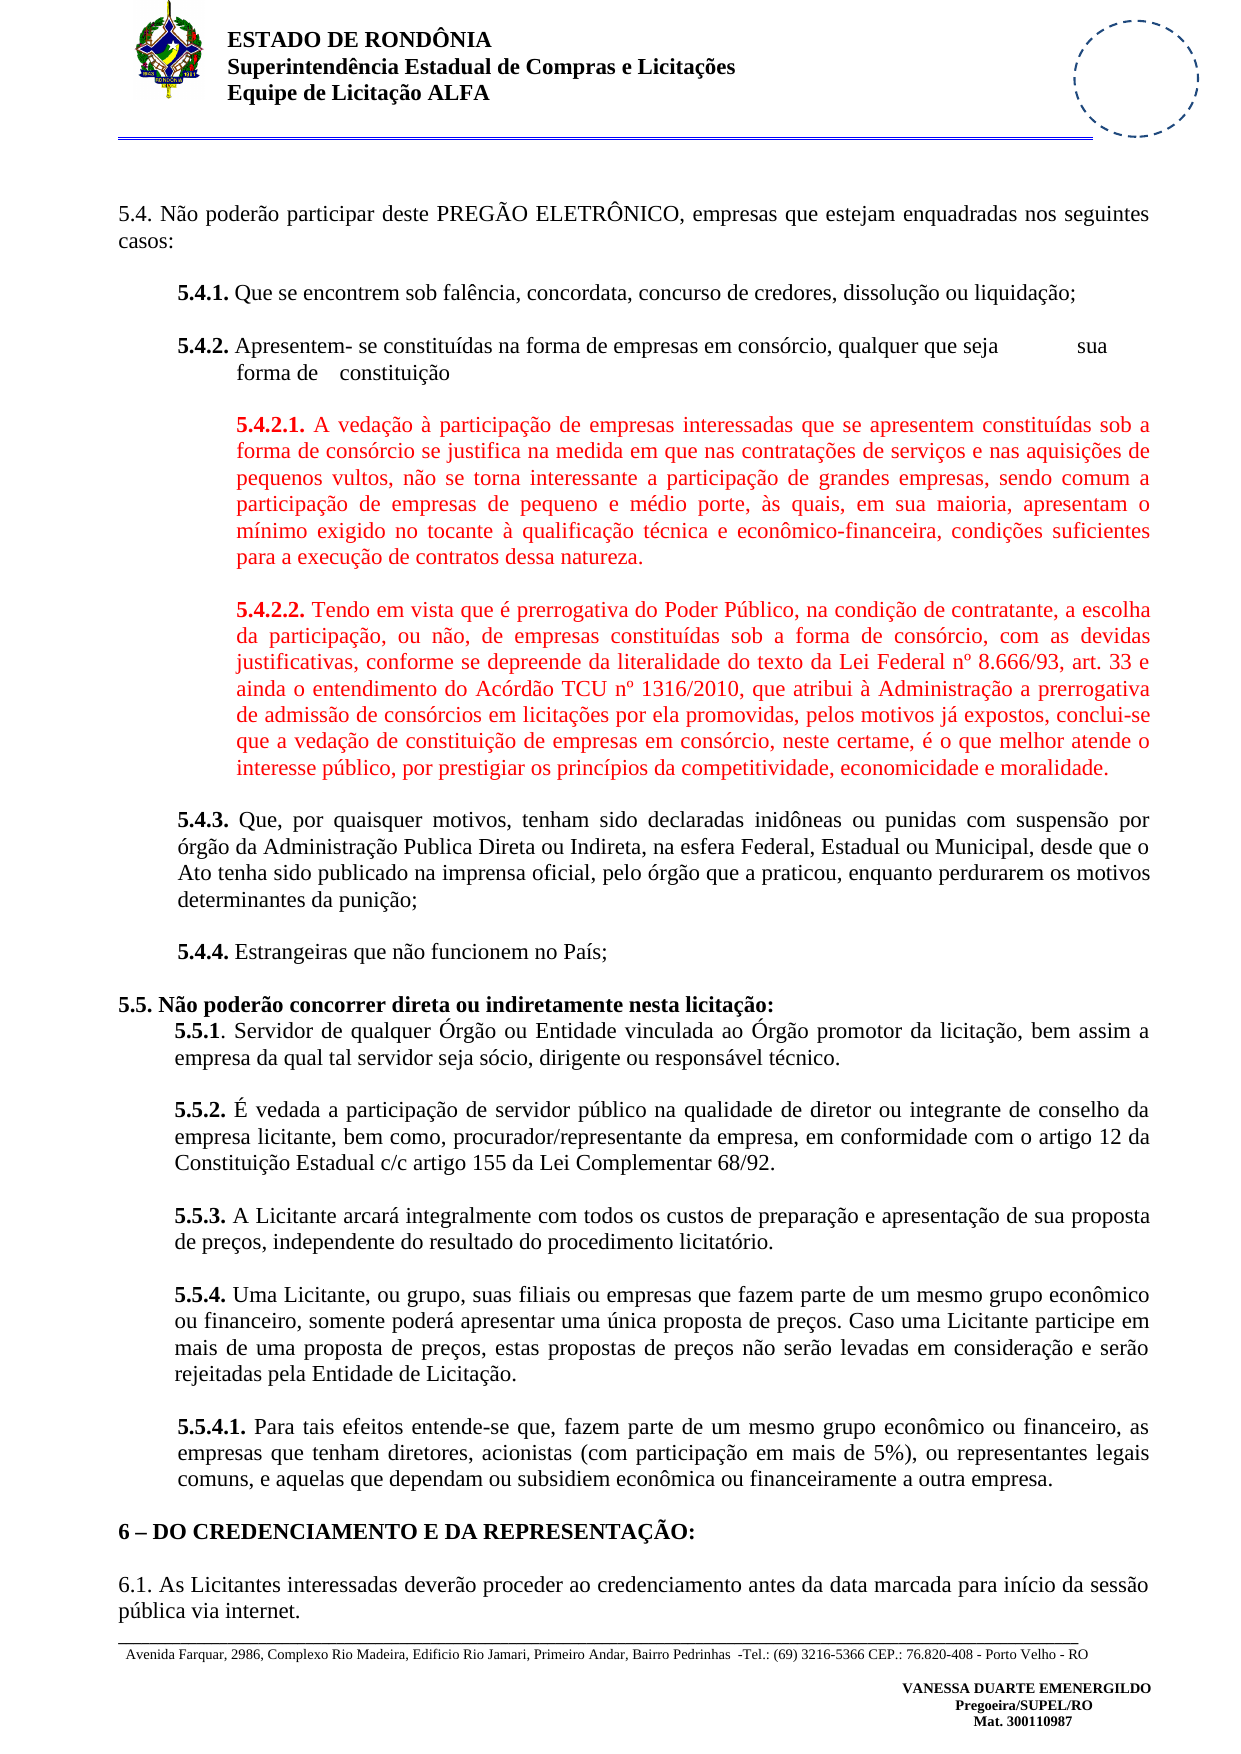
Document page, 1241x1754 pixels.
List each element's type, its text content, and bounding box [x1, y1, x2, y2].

text 5.5.3. A Licitante arcará integralmente com todos os custos de preparação e apresentação de sua proposta de preços, independente do resultado do procedimento licitatório. [174, 1202, 1152, 1254]
text 5.4.2.1. A vedação à participação de empresas interessadas que se apresentem constituídas sob a forma de consórcio se justifica na medida em que nas contratações de serviços e nas aquisições de pequenos vultos, não se torna interessante a participação de grandes empresas, sendo comum a participação de empresas de pequeno e médio porte, às quais, em sua maioria, apresentam o mínimo exigido no tocante à qualificação técnica e econômico-financeira, condições suficientes para a execução de contratos dessa natureza. [236, 411, 1152, 569]
text 5.5.4. Uma Licitante, ou grupo, suas filiais ou empresas que fazem parte de um mesmo grupo econômico ou financeiro, somente poderá apresentar uma única proposta de preços. Caso uma Licitante participe em mais de uma proposta de preços, estas propostas de preços não serão levadas em consideração e serão rejeitadas pela Entidade de Licitação. [174, 1281, 1152, 1386]
text 5.5.4.1. Para tais efeitos entende-se que, fazem parte de um mesmo grupo econômico ou financeiro, as empresas que tenham diretores, acionistas (com participação em mais de 5%), ou representantes legais comuns, e aquelas que dependam ou subsidiem econômica ou financeiramente a outra empresa. [177, 1413, 1152, 1492]
text 5.4.2. Apresentem- se constituídas na forma de empresas em consórcio, qualquer que seja sua forma de constituição [177, 332, 1152, 385]
text 5.5.2. É vedada a participação de servidor público na qualidade de diretor ou integrante de conselho da empresa licitante, bem como, procurador/representante da empresa, em conformidade com o artigo 12 da Constituição Estadual c/c artigo 155 da Lei Complementar 68/92. [174, 1096, 1152, 1176]
picture [133, 0, 205, 100]
text 5.4.1. Que se encontrem sob falência, concordata, concurso de credores, dissolução ou liquidação; [177, 279, 1152, 306]
text 5.4.3. Que, por quaisquer motivos, tenham sido declaradas inidôneas ou punidas com suspensão por órgão da Administração Publica Direta ou Indireta, na esfera Federal, Estadual ou Municipal, desde que o Ato tenha sido publicado na imprensa oficial, pelo órgão que a praticou, enquanto perdurarem os motivos determinantes da punição; [177, 807, 1152, 912]
text 5.4.2.2. Tendo em vista que é prerrogativa do Poder Público, na condição de contratante, a escolha da participação, ou não, de empresas constituídas sob a forma de consórcio, com as devidas justificativas, conforme se depreende da literalidade do texto da Lei Federal nº 8.666/93, art. 33 e ainda o entendimento do Acórdão TCU nº 1316/2010, que atribui à Administração a prerrogativa de admissão de consórcios em licitações por ela promovidas, pelos motivos já expostos, conclui-se que a vedação de constituição de empresas em consórcio, neste certame, é o que melhor atende o interesse público, por prestigiar os princípios da competitividade, economicidade e moralidade. [236, 596, 1152, 780]
text 5.4.4. Estrangeiras que não funcionem no País; [177, 938, 1152, 965]
text 5.5.1. Servidor de qualquer Órgão ou Entidade vinculada ao Órgão promotor da licitação, bem assim a empresa da qual tal servidor seja sócio, dirigente ou responsável técnico. [174, 1017, 1152, 1070]
text 6.1. As Licitantes interessadas deverão proceder ao credenciamento antes da data marcada para início da sessão pública via internet. [118, 1571, 1152, 1623]
text 5.5. Não poderão concorrer direta ou indiretamente nesta licitação: [118, 991, 1152, 1017]
title 5.4. Não poderão participar deste PREGÃO ELETRÔNICO, empresas que estejam enquadradas nos seguintes casos: [118, 200, 1152, 253]
text 6 – DO CREDENCIAMENTO E DA REPRESENTAÇÃO: [118, 1518, 1152, 1544]
